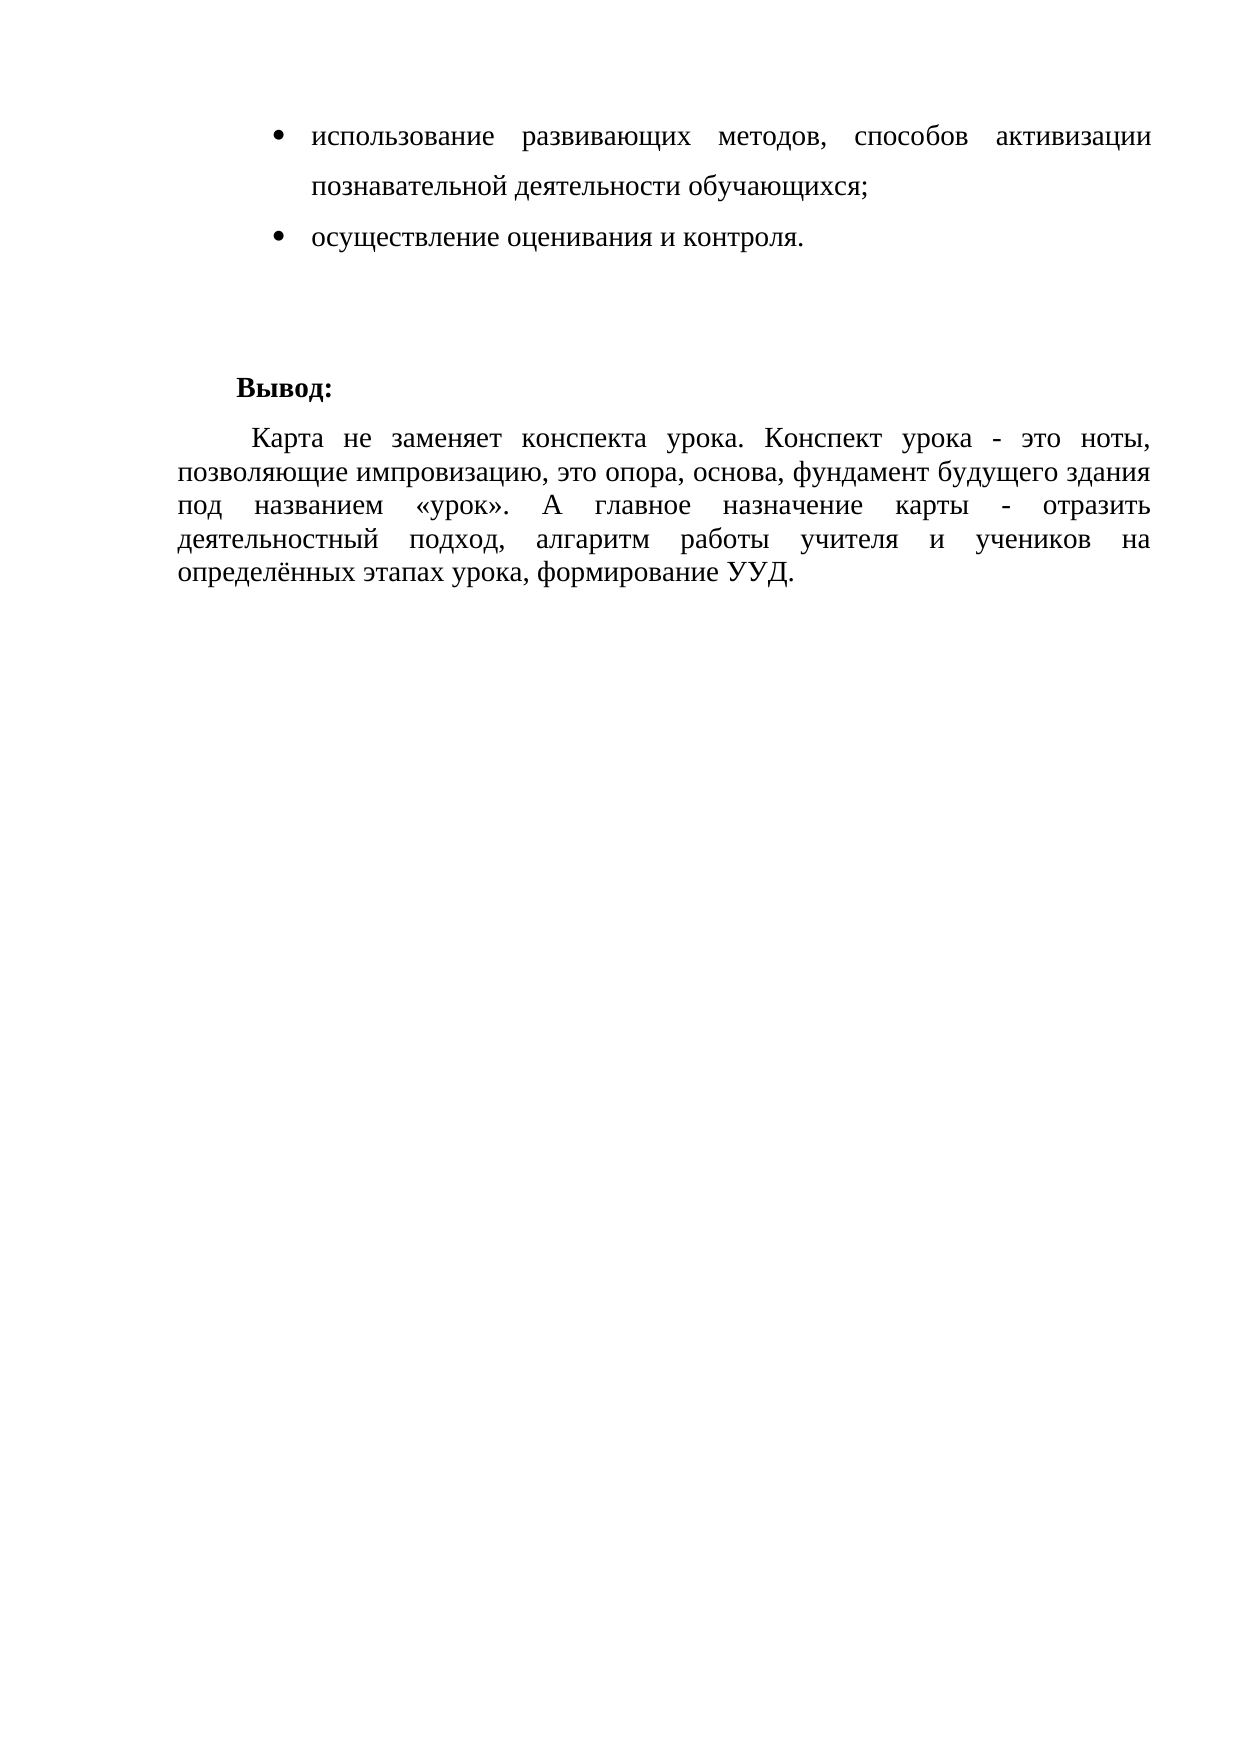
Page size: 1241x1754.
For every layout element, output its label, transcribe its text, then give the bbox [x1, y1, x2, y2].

text Карта не заменяет конспекта урока. Конспект урока - это ноты, позволяющие импровизацию, это опора, основа, фундамент будущего здания под названием «урок». А главное назначение карты - отразить деятельностный подход, алгаритм работы учителя и учеников на определённых этапах урока, формирование УУД. [177, 420, 1152, 588]
list осуществление оценивания и контроля. [274, 219, 1152, 252]
text Вывод: [177, 370, 1152, 403]
list использование развивающих методов, способов активизации познавательной деятельности обучающихся; [274, 118, 1152, 202]
